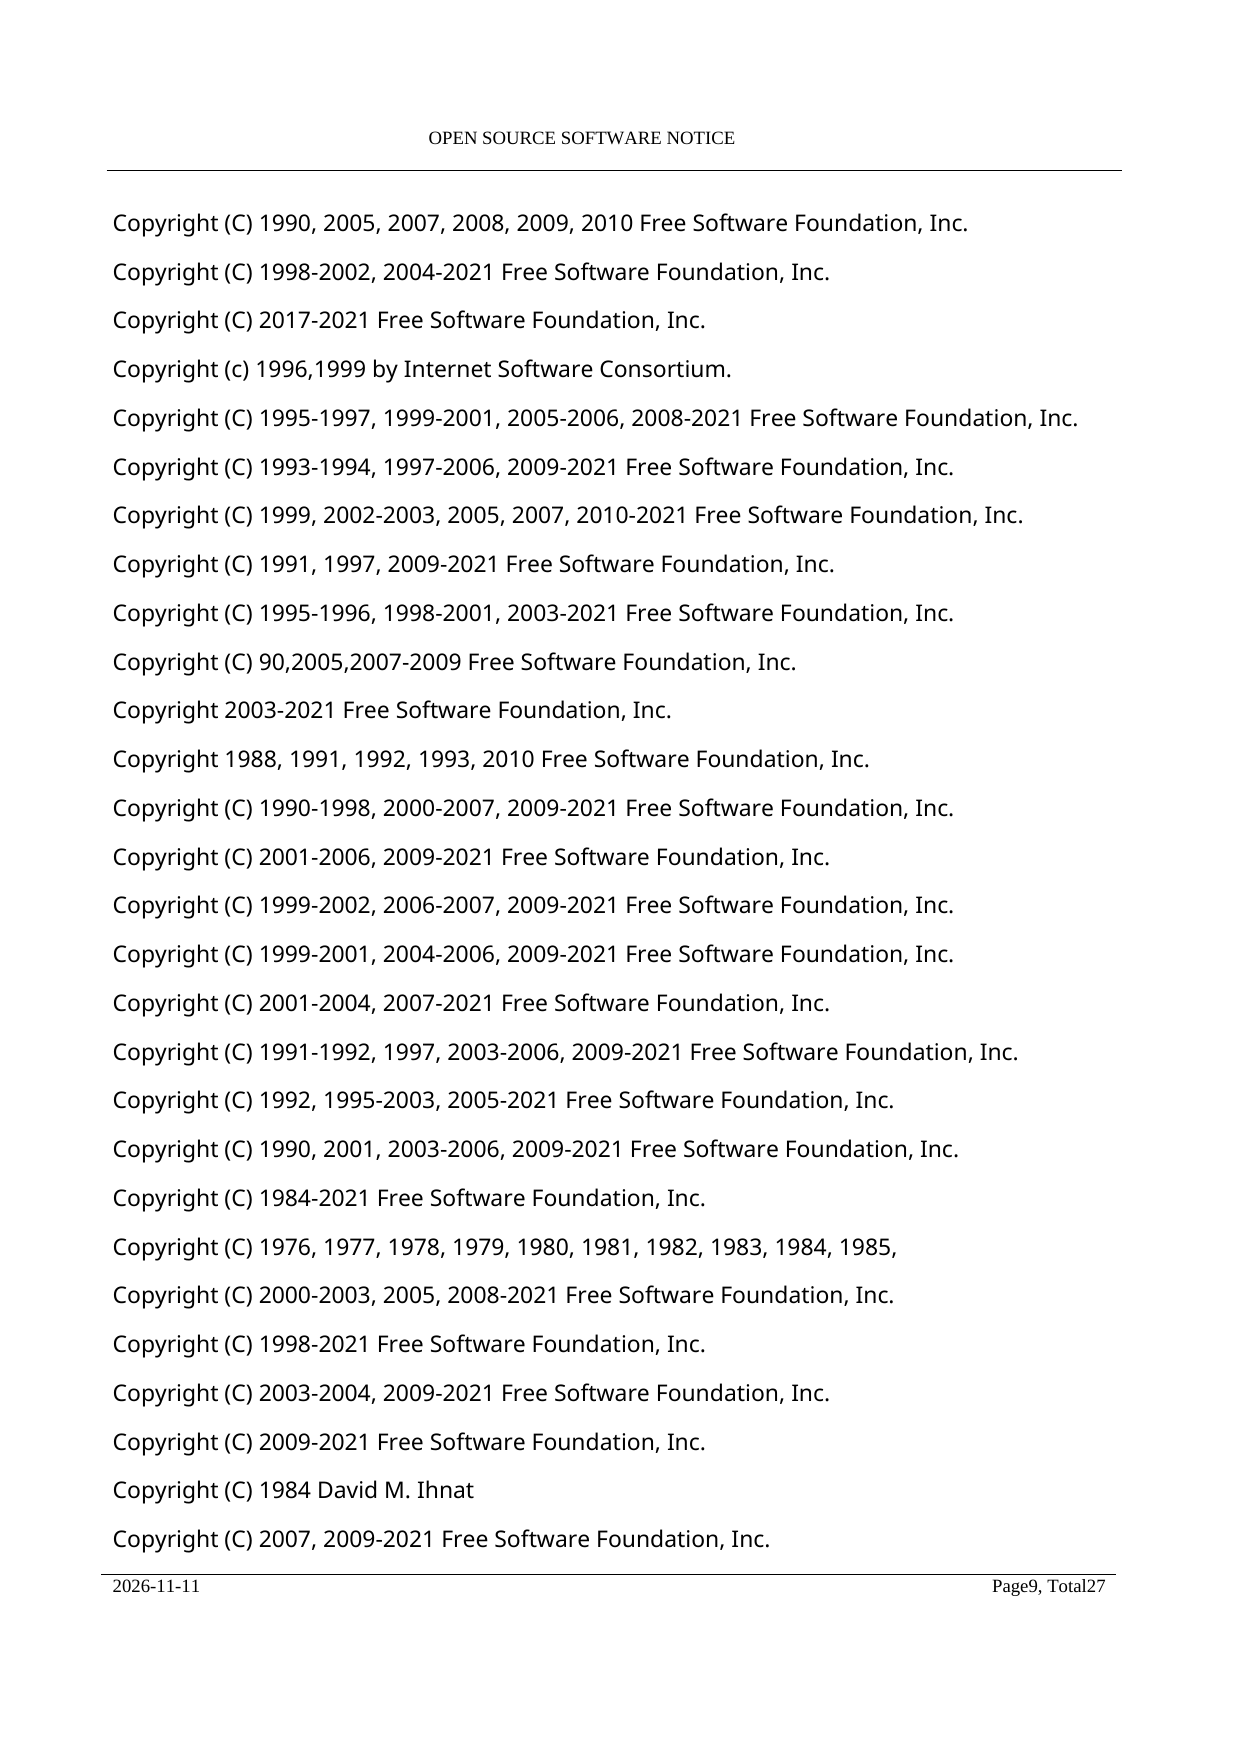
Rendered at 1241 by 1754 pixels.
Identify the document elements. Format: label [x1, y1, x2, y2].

text [112, 206, 1128, 1555]
